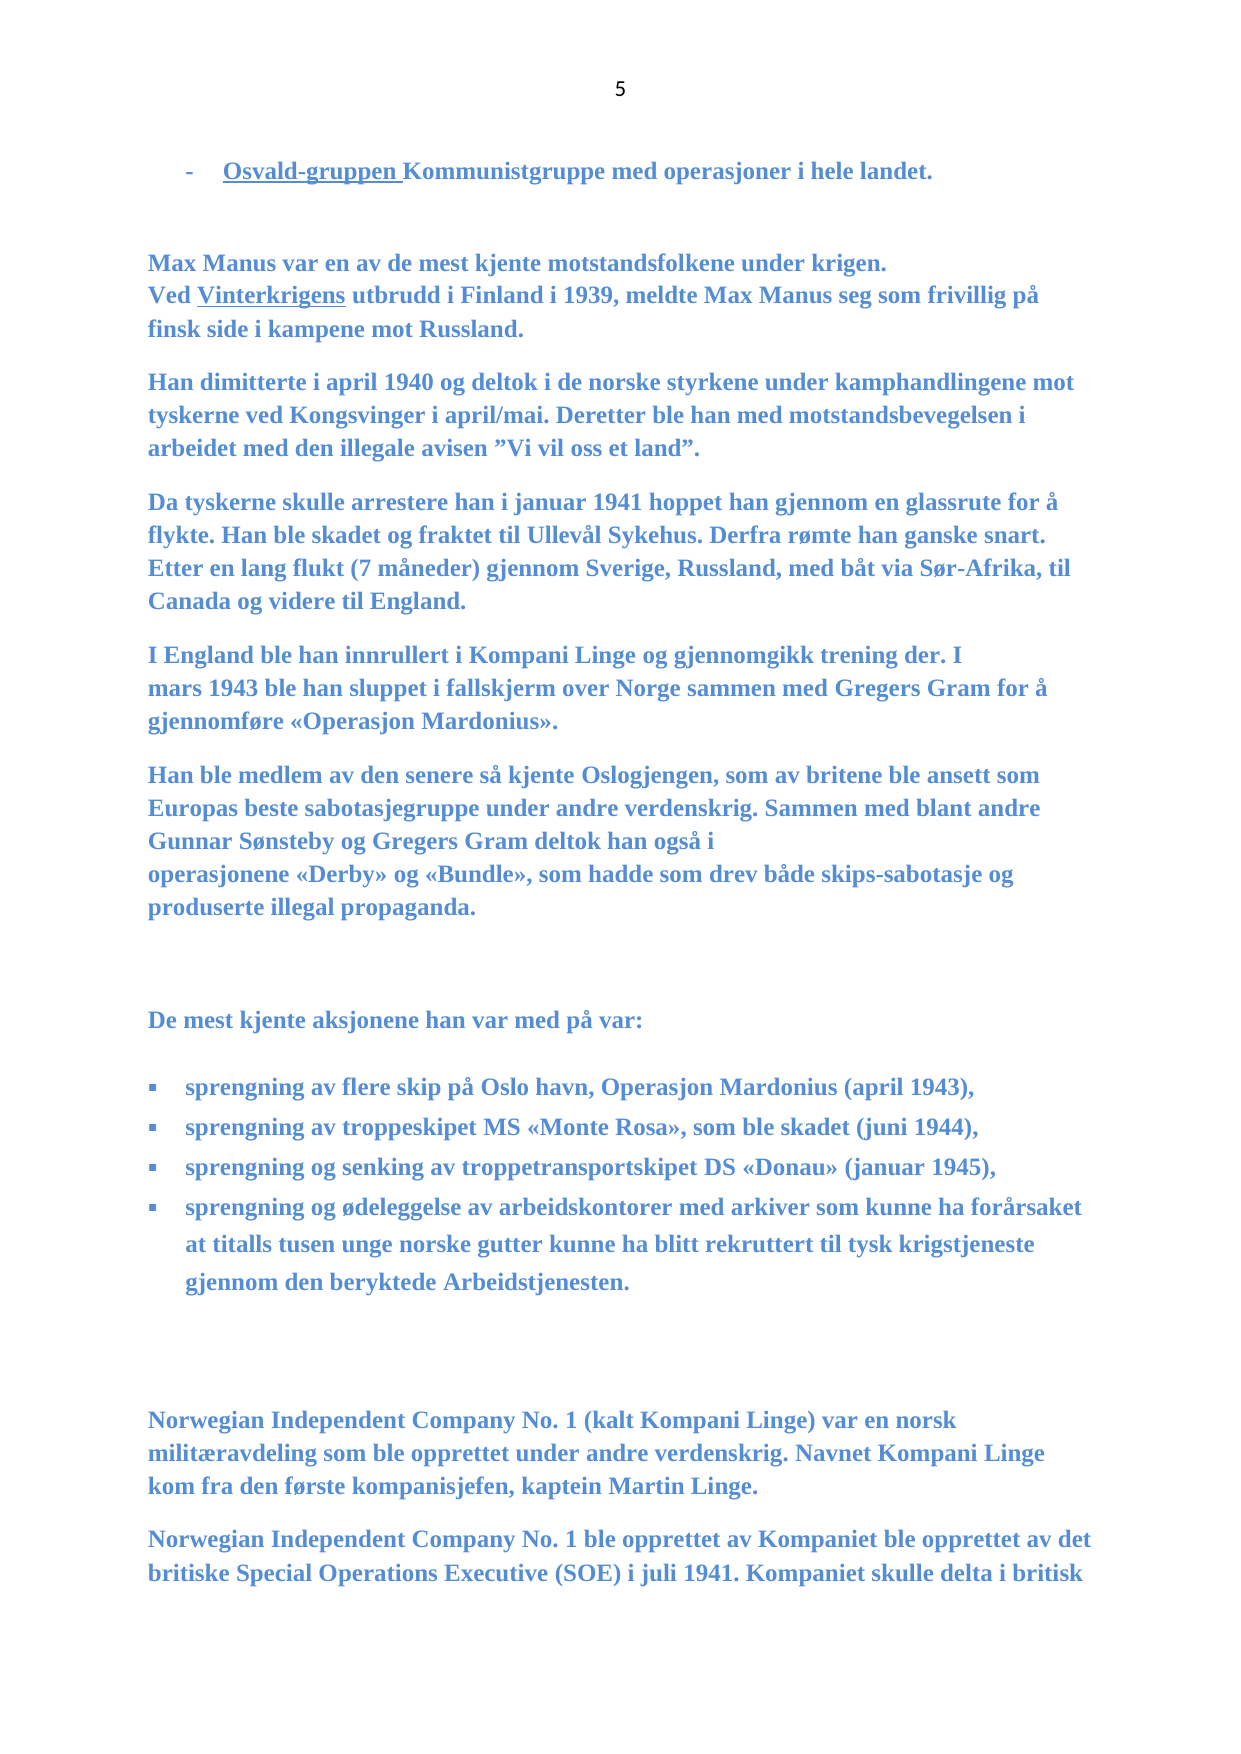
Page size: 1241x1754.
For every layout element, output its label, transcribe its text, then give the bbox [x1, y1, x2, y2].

text De mest kjente aksjonene han var med på var: [148, 996, 1093, 1034]
list sprengning og senking av troppetransportskipet DS «Donau» (januar 1945), [148, 1143, 1093, 1180]
text Norwegian Independent Company No. 1 (kalt Kompani Linge) var en norsk militæravdeling som ble opprettet under andre verdenskrig. Navnet Kompani Linge kom fra den første kompanisjefen, kaptein Martin Linge. [148, 1405, 1093, 1499]
text Da tyskerne skulle arrestere han i januar 1941 hoppet han gjennom en glassrute for å flykte. Han ble skadet og fraktet til Ullevål Sykehus. Derfra rømte han ganske snart. Etter en lang flukt (7 måneder) gjennom Sverige, Russland, med båt via Sør-Afrika, til Canada og videre til England. [148, 487, 1093, 615]
list sprengning og ødeleggelse av arbeidskontorer med arkiver som kunne ha forårsaket at titalls tusen unge norske gutter kunne ha blitt rekruttert til tysk krigstjeneste gjennom den beryktede Arbeidstjenesten. [148, 1183, 1093, 1295]
list sprengning av flere skip på Oslo havn, Operasjon Mardonius (april 1943), [148, 1063, 1093, 1100]
list Osvald-gruppen Kommunistgruppe med operasjoner i hele landet. [185, 148, 1093, 185]
text I England ble han innrullert i Kompani Linge og gjennomgikk trening der. I mars 1943 ble han sluppet i fallskjerm over Norge sammen med Gregers Gram for å gjennomføre «Operasjon Mardonius». [148, 640, 1093, 735]
text Han ble medlem av den senere så kjente Oslogjengen, som av britene ble ansett som Europas beste sabotasjegruppe under andre verdenskrig. Sammen med blant andre Gunnar Sønsteby og Gregers Gram deltok han også i operasjonene «Derby» og «Bundle», som hadde som drev både skips-sabotasje og produserte illegal propaganda. [148, 760, 1093, 921]
text Max Manus var en av de mest kjente motstandsfolkene under krigen. Ved Vinterkrigens utbrudd i Finland i 1939, meldte Max Manus seg som frivillig på finsk side i kampene mot Russland. [148, 248, 1093, 342]
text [148, 1524, 1093, 1586]
list sprengning av troppeskipet MS «Monte Rosa», som ble skadet (juni 1944), [148, 1103, 1093, 1140]
text Han dimitterte i april 1940 og deltok i de norske styrkene under kamphandlingene mot tyskerne ved Kongsvinger i april/mai. Deretter ble han med motstandsbevegelsen i arbeidet med den illegale avisen ”Vi vil oss et land”. [148, 367, 1093, 462]
